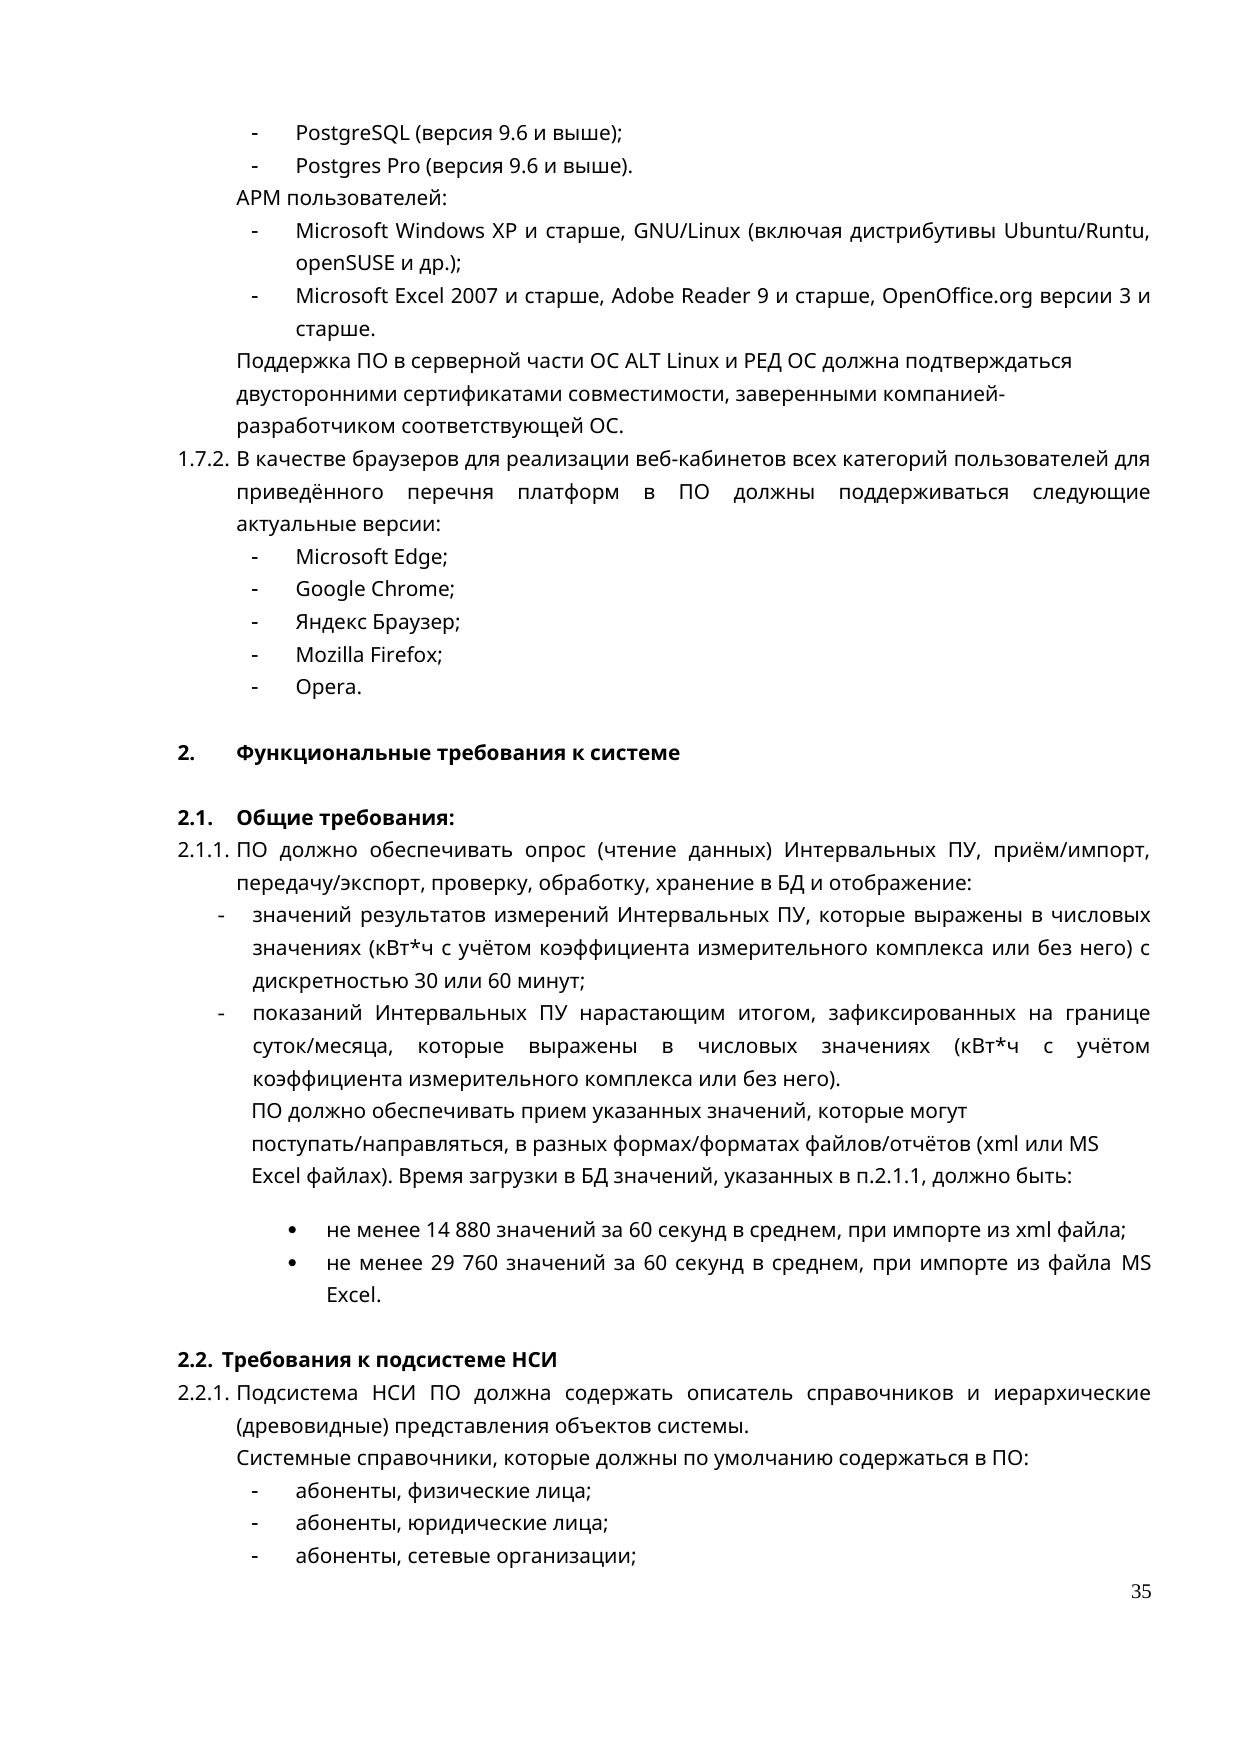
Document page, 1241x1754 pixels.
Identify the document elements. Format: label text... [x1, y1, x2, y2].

list Требования к подсистеме НСИ [177, 1346, 1152, 1374]
list Системные справочники, которые должны по умолчанию содержаться в ПО: [236, 1443, 1152, 1472]
list абоненты, сетевые организации; [251, 1541, 1152, 1569]
list Microsoft Windows XP и старше, GNU/Linux (включая дистрибутивы Ubuntu/Runtu, openSUSE и др.); [251, 216, 1152, 277]
list Google Chrome; [251, 574, 1152, 603]
list показаний Интервальных ПУ нарастающим итогом, зафиксированных на границе суток/месяца, которые выражены в числовых значениях (кВт*ч с учётом коэффициента измерительного комплекса или без него). [215, 998, 1152, 1092]
list Функциональные требования к системе [177, 738, 1152, 766]
list Mozilla Firefox; [251, 640, 1152, 668]
list В качестве браузеров для реализации веб-кабинетов всех категорий пользователей для приведённого перечня платформ в ПО должны поддерживаться следующие актуальные версии: [177, 444, 1152, 538]
list абоненты, юридические лица; [251, 1508, 1152, 1537]
list Поддержка ПО в серверной части ОС ALT Linux и РЕД ОС должна подтверждаться двусторонними сертификатами совместимости, заверенными компанией-разработчиком соответствующей ОС. [236, 346, 1152, 440]
list АРМ пользователей: [236, 183, 1152, 212]
list не менее 29 760 значений за 60 секунд в среднем, при импорте из файла MS Excel. [288, 1248, 1152, 1309]
list Opera. [251, 672, 1152, 701]
list PostgreSQL (версия 9.6 и выше); [251, 118, 1152, 147]
text ПО должно обеспечивать прием указанных значений, которые могут поступать/направляться, в разных формах/форматах файлов/отчётов (xml или MS Excel файлах). Время загрузки в БД значений, указанных в п.2.1.1, должно быть: [251, 1096, 1152, 1190]
list Яндекс Браузер; [251, 607, 1152, 636]
list абоненты, физические лица; [251, 1476, 1152, 1504]
list Подсистема НСИ ПО должна содержать описатель справочников и иерархические (древовидные) представления объектов системы. [177, 1378, 1152, 1439]
list ПО должно обеспечивать опрос (чтение данных) Интервальных ПУ, приём/импорт, передачу/экспорт, проверку, обработку, хранение в БД и отображение: [177, 835, 1152, 896]
list Общие требования: [177, 803, 1152, 831]
list Microsoft Edge; [251, 542, 1152, 570]
list Postgres Pro (версия 9.6 и выше). [251, 151, 1152, 179]
list Microsoft Excel 2007 и старше, Adobe Reader 9 и старше, OpenOffice.org версии 3 и старше. [251, 281, 1152, 342]
list значений результатов измерений Интервальных ПУ, которые выражены в числовых значениях (кВт*ч с учётом коэффициента измерительного комплекса или без него) с дискретностью 30 или 60 минут; [215, 901, 1152, 994]
list не менее 14 880 значений за 60 секунд в среднем, при импорте из xml файла; [288, 1215, 1152, 1243]
